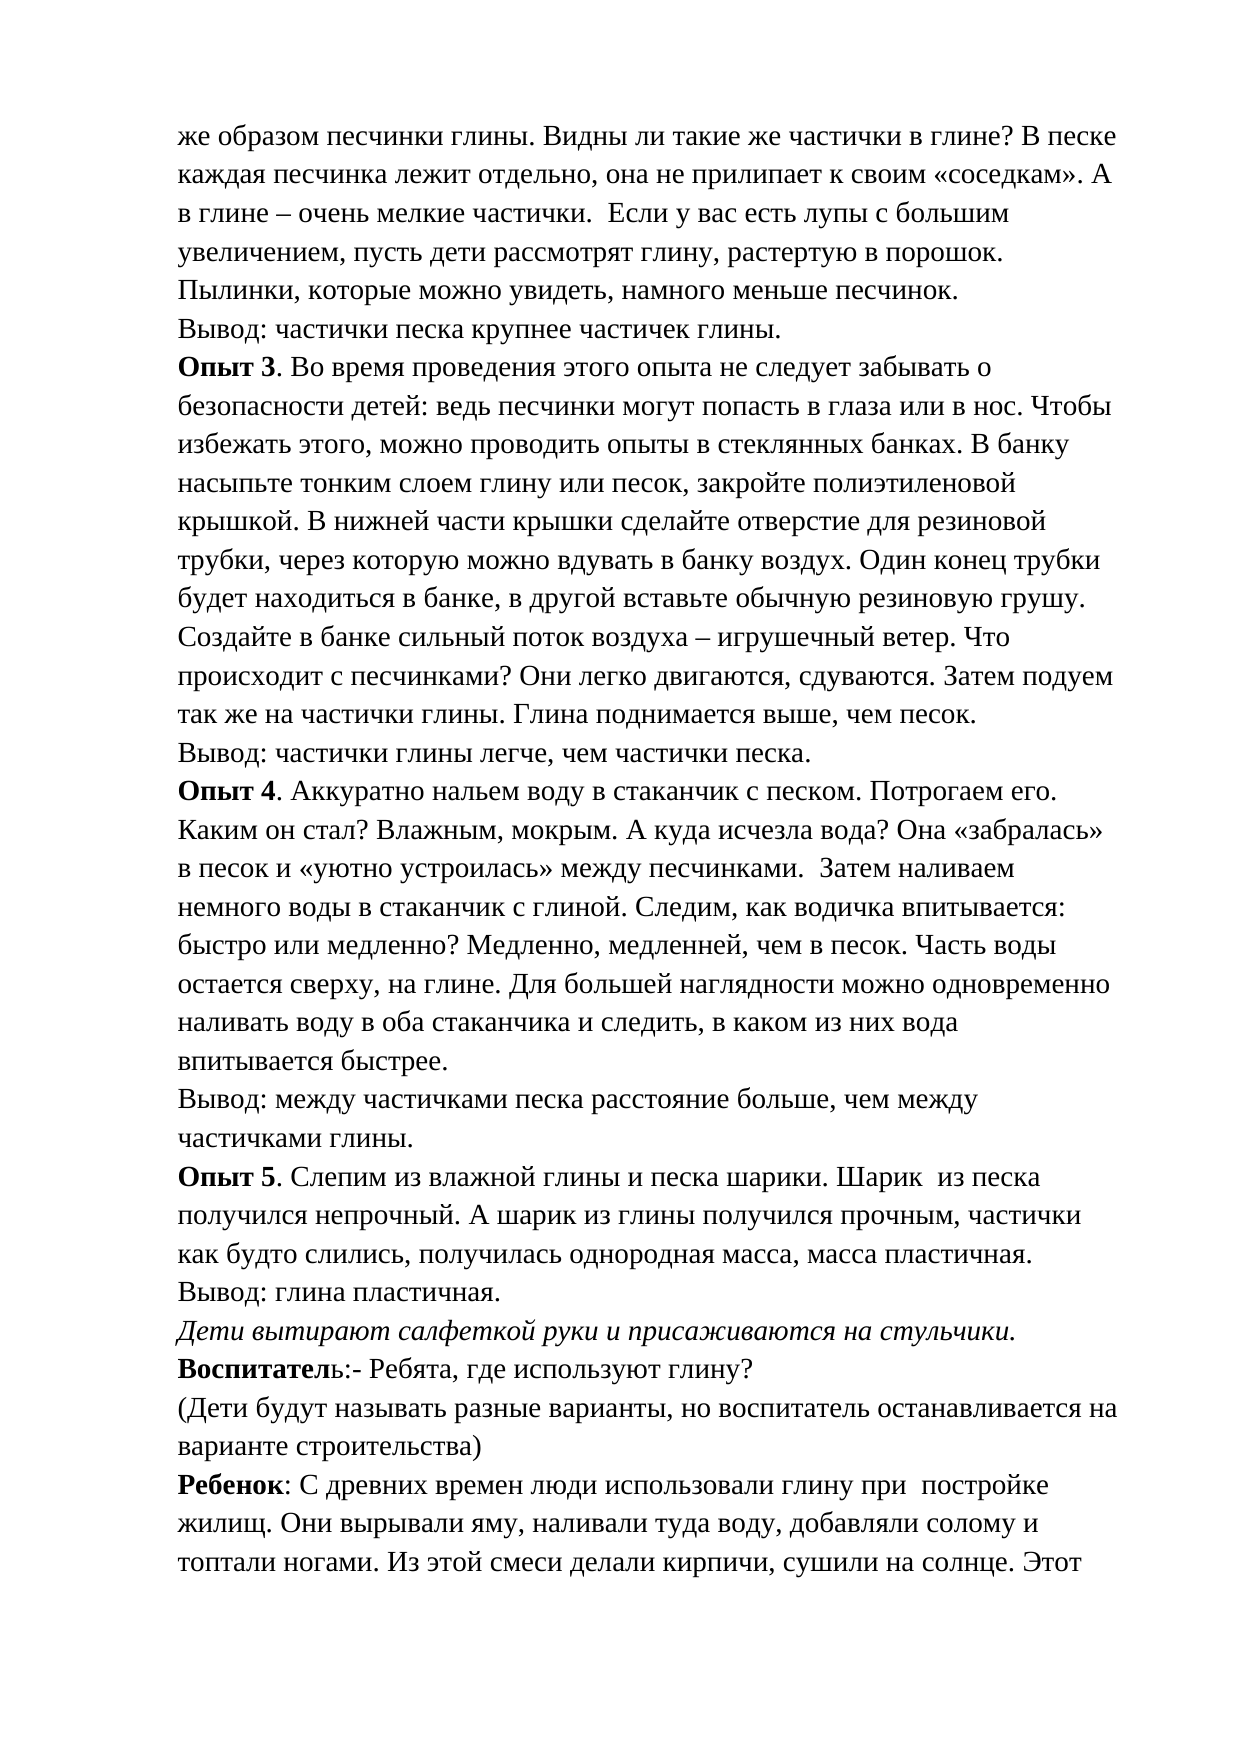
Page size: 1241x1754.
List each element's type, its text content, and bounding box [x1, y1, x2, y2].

text Вывод: частички глины легче, чем частички песка. [177, 735, 1120, 768]
text (Дети будут называть разные варианты, но воспитатель останавливается на варианте строительства) [177, 1390, 1120, 1462]
text Опыт 4. Аккуратно нальем воду в стаканчик с песком. Потрогаем его. Каким он стал? Влажным, мокрым. А куда исчезла вода? Она «забралась» в песок и «уютно устроилась» между песчинками. Затем наливаем немного воды в стаканчик с глиной. Следим, как водичка впитывается: быстро или медленно? Медленно, медленней, чем в песок. Часть воды остается сверху, на глине. Для большей наглядности можно одновременно наливать воду в оба стаканчика и следить, в каком из них вода впитывается быстрее. [177, 773, 1120, 1077]
text Опыт 5. Слепим из влажной глины и песка шарики. Шарик из песка получился непрочный. А шарик из глины получился прочным, частички как будто слились, получилась однородная масса, масса пластичная. [177, 1159, 1120, 1269]
text Вывод: глина пластичная. [177, 1274, 1120, 1308]
text Опыт 3. Во время проведения этого опыта не следует забывать о безопасности детей: ведь песчинки могут попасть в глаза или в нос. Чтобы избежать этого, можно проводить опыты в стеклянных банках. В банку насыпьте тонким слоем глину или песок, закройте полиэтиленовой крышкой. В нижней части крышки сделайте отверстие для резиновой трубки, через которую можно вдувать в банку воздух. Один конец трубки будет находиться в банке, в другой вставьте обычную резиновую грушу. Создайте в банке сильный поток воздуха – игрушечный ветер. Что происходит с песчинками? Они легко двигаются, сдуваются. Затем подуем так же на частички глины. Глина поднимается выше, чем песок. [177, 349, 1120, 730]
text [177, 1467, 1120, 1578]
text Воспитатель:- Ребята, где используют глину? [177, 1351, 1120, 1385]
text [177, 118, 1120, 306]
text Дети вытирают салфеткой руки и присаживаются на стульчики. [177, 1313, 1120, 1346]
text Вывод: между частичками песка расстояние больше, чем между частичками глины. [177, 1082, 1120, 1154]
text Вывод: частички песка крупнее частичек глины. [177, 311, 1120, 344]
